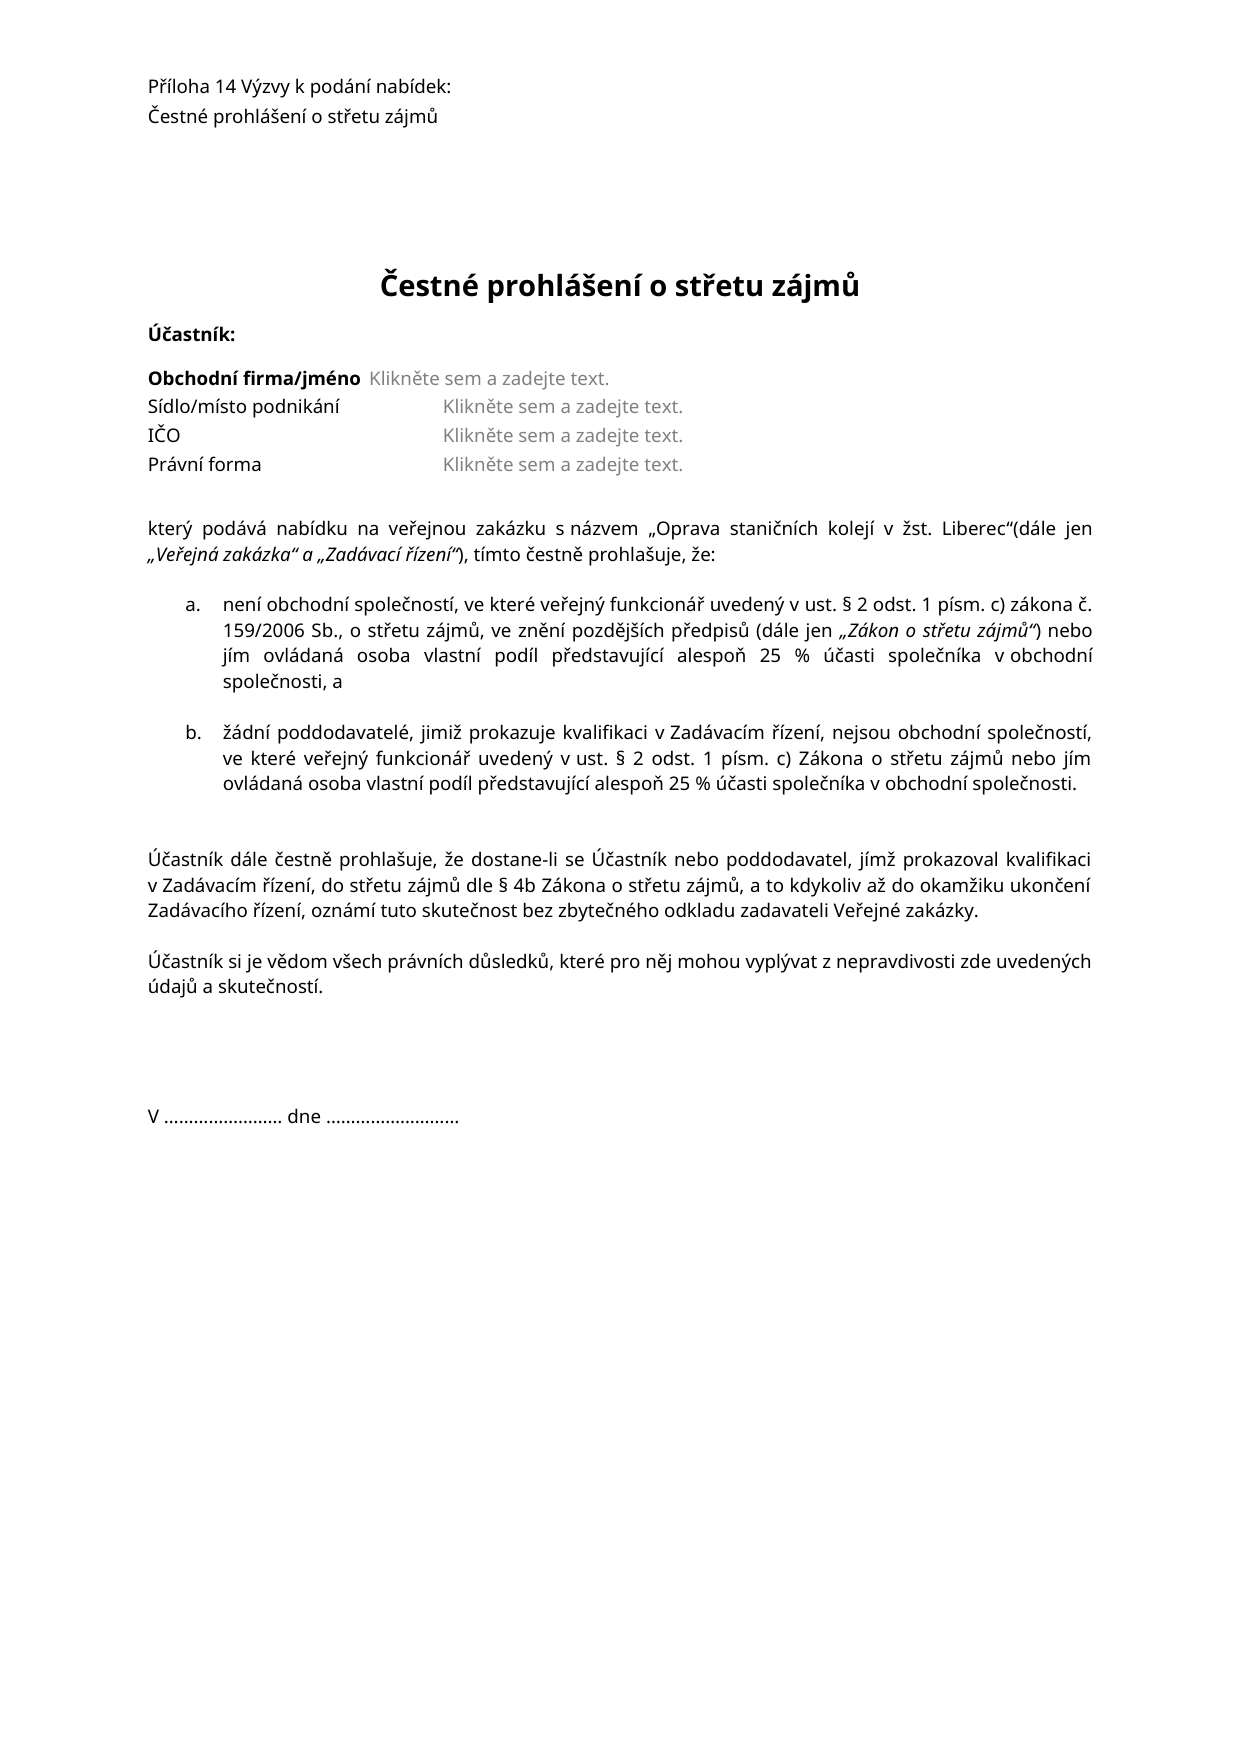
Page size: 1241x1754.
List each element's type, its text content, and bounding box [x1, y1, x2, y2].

text Čestné prohlášení o střetu zájmů [148, 265, 1093, 305]
text Obchodní firma/jméno [148, 362, 1093, 391]
text Účastník: [148, 321, 1093, 347]
list není obchodní společností, ve které veřejný funkcionář uvedený v ust. § 2 odst. 1 písm. c) zákona č. 159/2006 Sb., o střetu zájmů, ve znění pozdějších předpisů (dále jen „Zákon o střetu zájmů“) nebo jím ovládaná osoba vlastní podíl představující alespoň 25 % účasti společníka v obchodní společnosti, a [185, 592, 1093, 694]
text Právní forma [148, 449, 1093, 478]
text Sídlo/místo podnikání [148, 391, 1093, 420]
list žádní poddodavatelé, jimiž prokazuje kvalifikaci v Zadávacím řízení, nejsou obchodní společností, ve které veřejný funkcionář uvedený v ust. § 2 odst. 1 písm. c) Zákona o střetu zájmů nebo jím ovládaná osoba vlastní podíl představující alespoň 25 % účasti společníka v obchodní společnosti. [185, 719, 1093, 796]
text Účastník dále čestně prohlašuje, že dostane-li se Účastník nebo poddodavatel, jímž prokazoval kvalifikaci v Zadávacím řízení, do střetu zájmů dle § 4b Zákona o střetu zájmů, a to kdykoliv až do okamžiku ukončení Zadávacího řízení, oznámí tuto skutečnost bez zbytečného odkladu zadavateli Veřejné zakázky. [148, 846, 1093, 923]
text V …………………… dne ……………………… [148, 1100, 1092, 1129]
text IČO [148, 420, 1093, 449]
text který podává nabídku na veřejnou zakázku s názvem „Oprava staničních kolejí v žst. Liberec“(dále jen „Veřejná zakázka“ a „Zadávací řízení“), tímto čestně prohlašuje, že: [148, 516, 1093, 567]
text Účastník si je vědom všech právních důsledků, které pro něj mohou vyplývat z nepravdivosti zde uvedených údajů a skutečností. [148, 948, 1093, 999]
